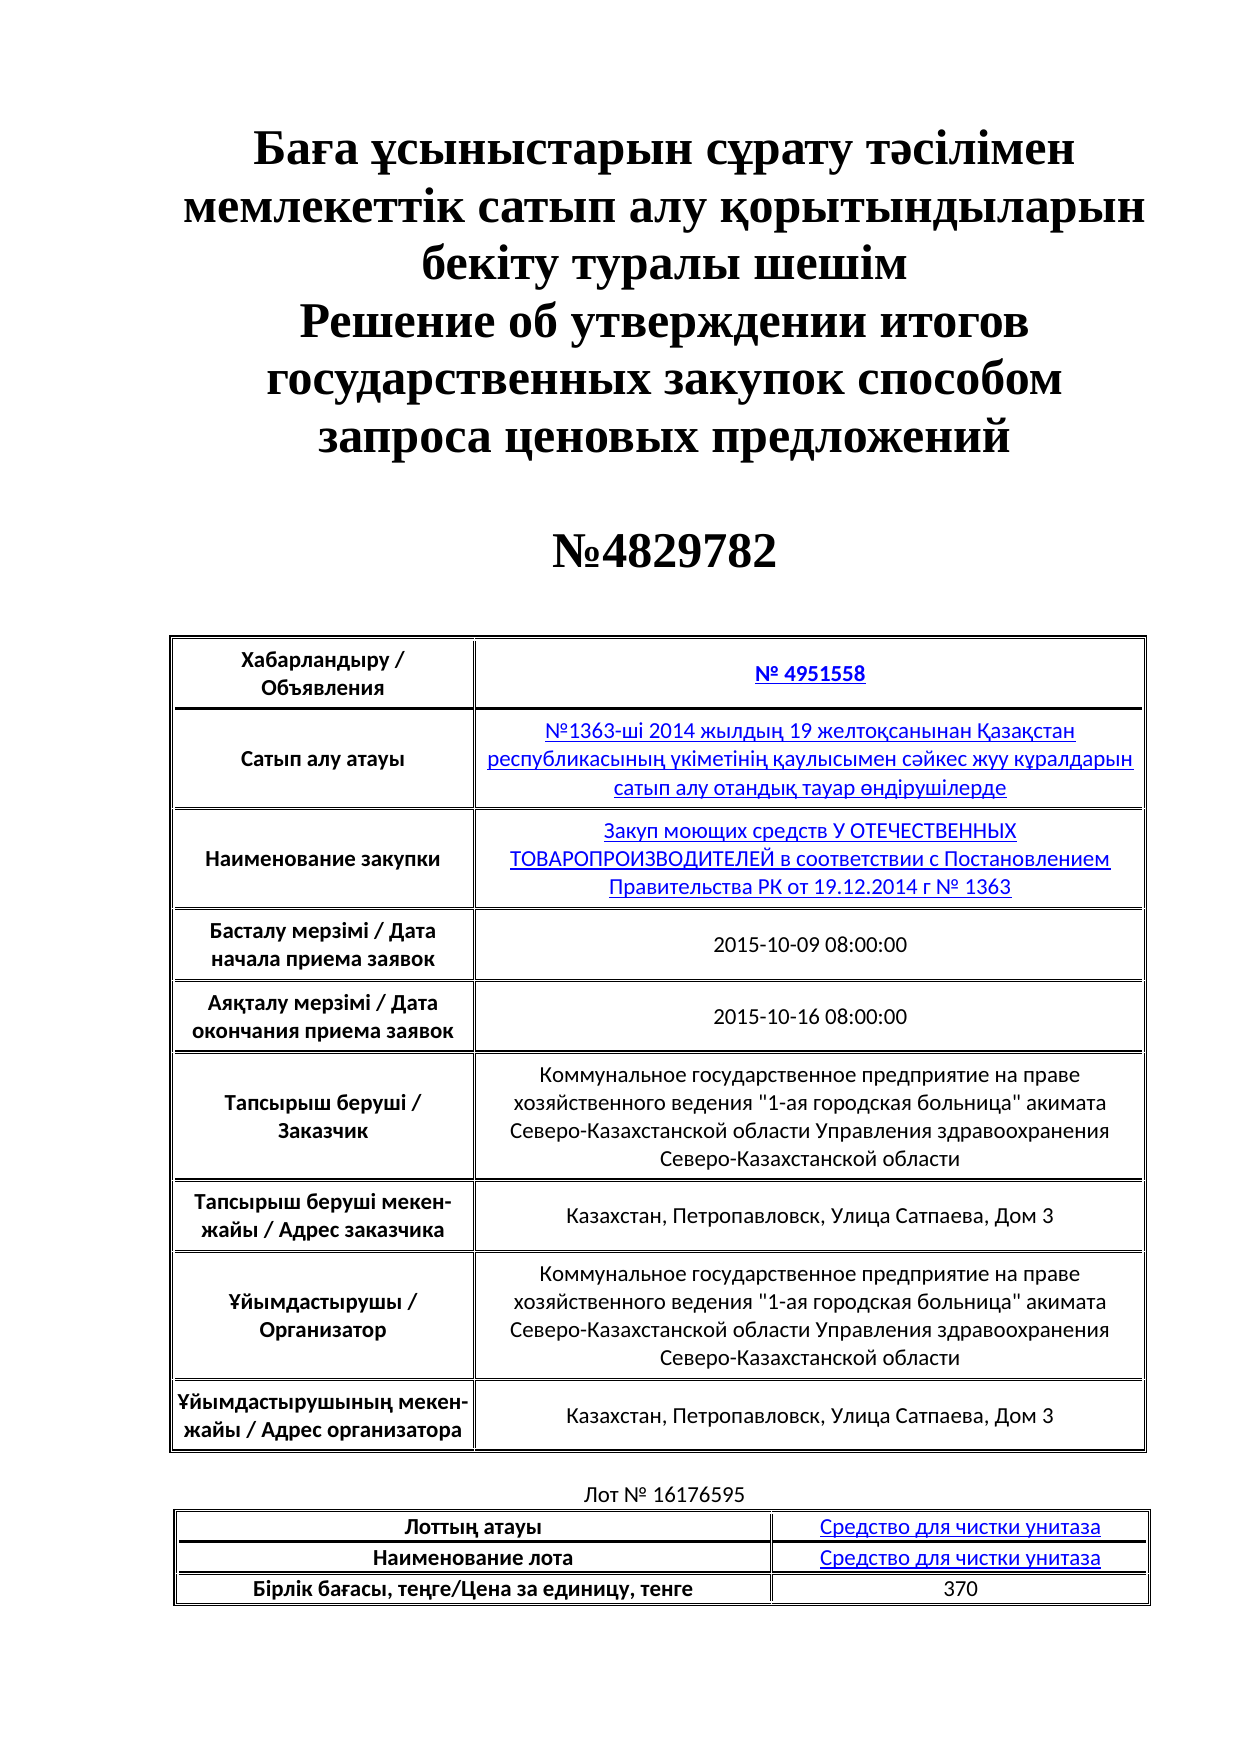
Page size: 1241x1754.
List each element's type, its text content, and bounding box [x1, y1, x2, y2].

table_cell Ұйымдастырушының мекен-жайы / Адрес организатора [171, 1378, 475, 1449]
table_cell Средство для чистки унитаза [773, 1540, 1148, 1571]
table_header № 4951558 [475, 639, 1144, 707]
table_cell Казахстан, Петропавловск, Улица Сатпаева, Дом 3 [476, 1178, 1144, 1250]
table_cell Казахстан, Петропавловск, Улица Сатпаева, Дом 3 [475, 1378, 1145, 1449]
table_cell Наименование лота [177, 1540, 770, 1571]
table_cell Закуп моющих средств У ОТЕЧЕСТВЕННЫХ ТОВАРОПРОИЗВОДИТЕЛЕЙ в соответствии с Постановлением Правительства РК от 19.12.2014 г № 1363 [475, 807, 1145, 907]
table_header Средство для чистки унитаза [771, 1512, 1148, 1540]
table_cell 370 [771, 1571, 1148, 1602]
table_cell №1363-шi 2014 жылдың 19 желтоқсанынан Қазақстан республикасының үкiметiнiң қаулысымен сәйкес жуу кұралдарын сатып алу отандық тауар өндiрушiлерде [476, 707, 1144, 807]
table_cell Наименование закупки [171, 807, 475, 907]
text Лот № 16176595 [177, 1453, 1152, 1509]
subtitle Баға ұсыныстарын сұрату тәсілімен мемлекеттік сатып алу қорытындыларын бекіту туралы шешім Решение об утверждении итогов государственных закупок способом запроса ценовых предложений №4829782 [177, 118, 1152, 578]
table_cell Тапсырыш берушi / Заказчик [173, 1050, 473, 1178]
table_cell Коммунальное государственное предприятие на праве хозяйственного ведения "1-ая городская больница" акимата Северо-Казахстанской области Управления здравоохранения Северо-Казахстанской области [476, 1050, 1144, 1178]
table_cell 2015-10-16 08:00:00 [476, 979, 1144, 1050]
table_header Лоттың атауы [177, 1512, 771, 1540]
table_cell Бірлік бағасы, теңге/Цена за единицу, тенге [177, 1571, 771, 1602]
table_cell 2015-10-09 08:00:00 [475, 907, 1145, 978]
table_cell Коммунальное государственное предприятие на праве хозяйственного ведения "1-ая городская больница" акимата Северо-Казахстанской области Управления здравоохранения Северо-Казахстанской области [475, 1250, 1145, 1378]
table_header Хабарландыру / Объявления [173, 639, 475, 707]
table_cell Сатып алу атауы [173, 707, 473, 807]
table_cell Тапсырыш берушi мекен-жайы / Адрес заказчика [173, 1178, 473, 1250]
table_cell Басталу мерзімі / Дата начала приема заявок [171, 907, 475, 978]
table_cell Аяқталу мерзімі / Дата окончания приема заявок [173, 979, 473, 1050]
table_cell Ұйымдастырушы / Организатор [171, 1250, 475, 1378]
